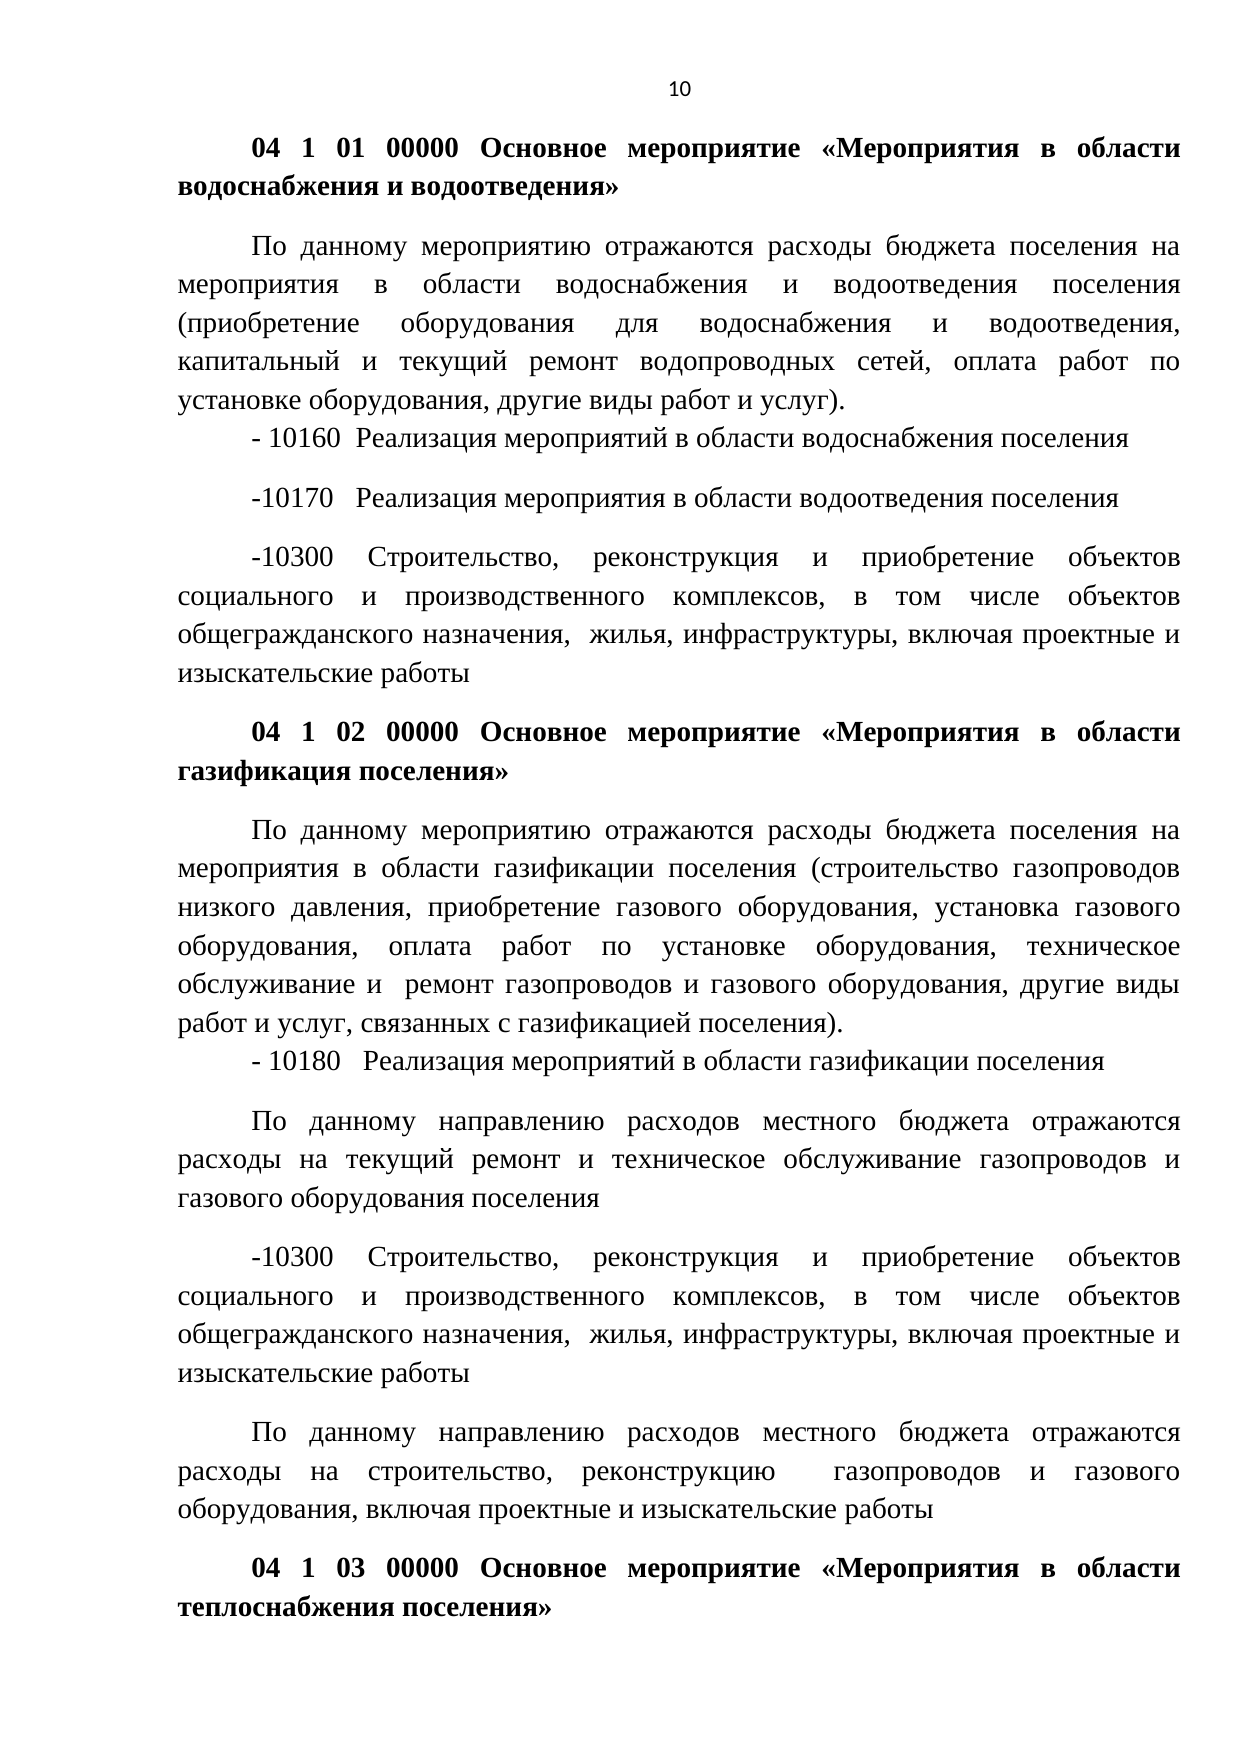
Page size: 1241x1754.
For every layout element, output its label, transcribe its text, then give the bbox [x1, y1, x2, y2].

text -10170 Реализация мероприятия в области водоотведения поселения [177, 480, 1181, 513]
text 04 1 01 00000 Основное мероприятие «Мероприятия в области водоснабжения и водоотведения» [177, 130, 1181, 202]
text -10300 Строительство, реконструкция и приобретение объектов социального и производственного комплексов, в том числе объектов общегражданского назначения, жилья, инфраструктуры, включая проектные и изыскательские работы [177, 1239, 1181, 1388]
text - 10180 Реализация мероприятий в области газификации поселения [177, 1043, 1181, 1077]
text По данному направлению расходов местного бюджета отражаются расходы на текущий ремонт и техническое обслуживание газопроводов и газового оборудования поселения [177, 1103, 1181, 1213]
text По данному мероприятию отражаются расходы бюджета поселения на мероприятия в области водоснабжения и водоотведения поселения (приобретение оборудования для водоснабжения и водоотведения, капитальный и текущий ремонт водопроводных сетей, оплата работ по установке оборудования, другие виды работ и услуг). [177, 228, 1181, 415]
text По данному направлению расходов местного бюджета отражаются расходы на строительство, реконструкцию газопроводов и газового оборудования, включая проектные и изыскательские работы [177, 1414, 1181, 1525]
text 04 1 02 00000 Основное мероприятие «Мероприятия в области газификация поселения» [177, 714, 1181, 786]
text - 10160 Реализация мероприятий в области водоснабжения поселения [177, 420, 1181, 454]
text 04 1 03 00000 Основное мероприятие «Мероприятия в области теплоснабжения поселения» [177, 1551, 1181, 1623]
text По данному мероприятию отражаются расходы бюджета поселения на мероприятия в области газификации поселения (строительство газопроводов низкого давления, приобретение газового оборудования, установка газового оборудования, оплата работ по установке оборудования, техническое обслуживание и ремонт газопроводов и газового оборудования, другие виды работ и услуг, связанных с газификацией поселения). [177, 812, 1181, 1038]
text -10300 Строительство, реконструкция и приобретение объектов социального и производственного комплексов, в том числе объектов общегражданского назначения, жилья, инфраструктуры, включая проектные и изыскательские работы [177, 539, 1181, 688]
